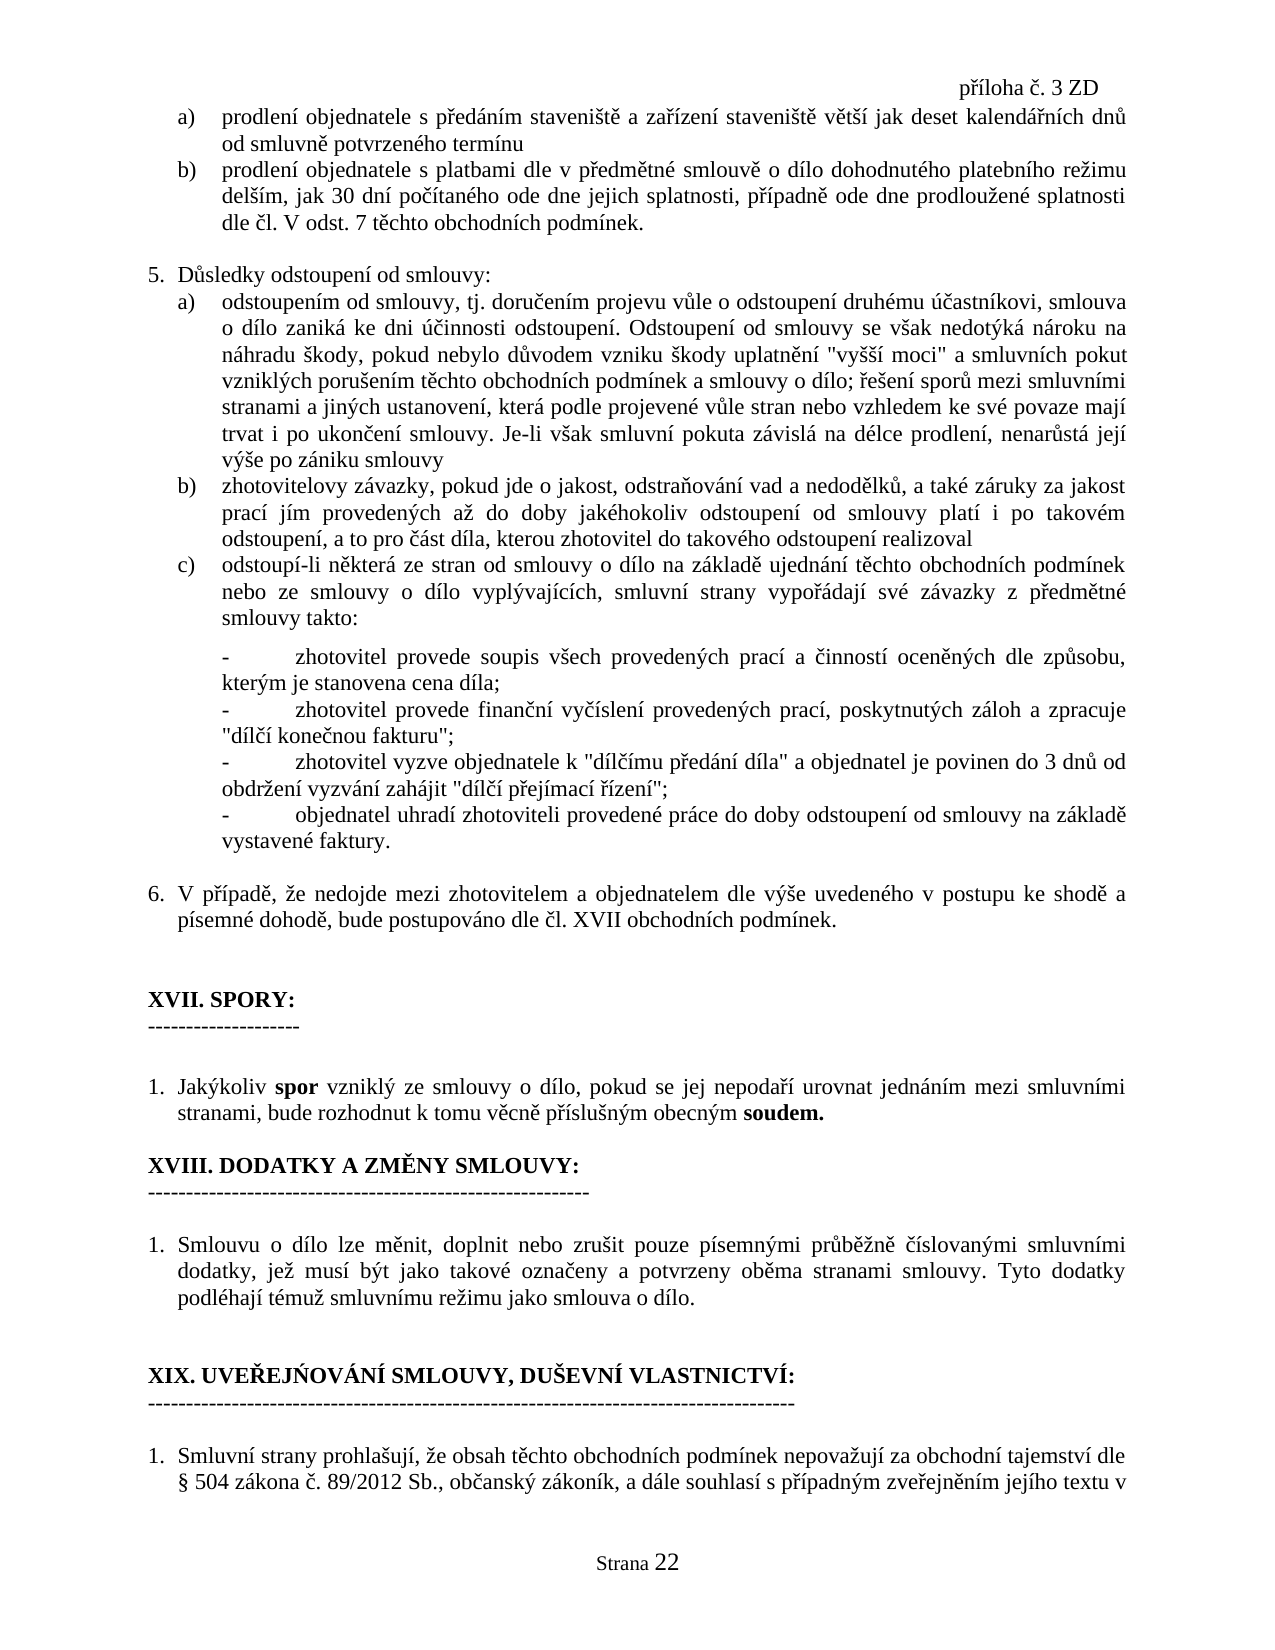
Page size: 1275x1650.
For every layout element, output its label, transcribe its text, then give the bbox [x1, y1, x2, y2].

subtitle XIX. UVEŘEJŃOVÁNÍ SMLOUVY, DUŠEVNÍ VLASTNICTVÍ: [148, 1363, 1127, 1389]
text a) prodlení objednatele s předáním staveniště a zařízení staveniště větší jak deset kalendářních dnů od smluvně potvrzeného termínu [177, 103, 1127, 156]
text b) prodlení objednatele s platbami dle v předmětné smlouvě o dílo dohodnutého platebního režimu delším, jak 30 dní počítaného ode dne jejich splatnosti, případně ode dne prodloužené splatnosti dle čl. V odst. 7 těchto obchodních podmínek. [177, 156, 1127, 235]
list Důsledky odstoupení od smlouvy: [148, 262, 1127, 288]
text ------------------------------------------------------------------------------------- [148, 1389, 1127, 1415]
list odstoupí-li některá ze stran od smlouvy o dílo na základě ujednání těchto obchodních podmínek nebo ze smlouvy o dílo vyplývajících, smluvní strany vypořádají své závazky z předmětné smlouvy takto: [177, 551, 1127, 631]
list zhotovitelovy závazky, pokud jde o jakost, odstraňování vad a nedodělků, a také záruky za jakost prací jím provedených až do doby jakéhokoliv odstoupení od smlouvy platí i po takovém odstoupení, a to pro část díla, kterou zhotovitel do takového odstoupení realizoval [177, 472, 1127, 551]
text - objednatel uhradí zhotoviteli provedené práce do doby odstoupení od smlouvy na základě vystavené faktury. [222, 801, 1127, 854]
text - zhotovitel vyzve objednatele k "dílčímu předání díla" a objednatel je povinen do 3 dnů od obdržení vyzvání zahájit "dílčí přejímací řízení"; [222, 748, 1127, 801]
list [148, 1442, 1127, 1494]
list odstoupením od smlouvy, tj. doručením projevu vůle o odstoupení druhému účastníkovi, smlouva o dílo zaniká ke dni účinnosti odstoupení. Odstoupení od smlouvy se však nedotýká nároku na náhradu škody, pokud nebylo důvodem vzniku škody uplatnění "vyšší moci" a smluvních pokut vzniklých porušením těchto obchodních podmínek a smlouvy o dílo; řešení sporů mezi smluvními stranami a jiných ustanovení, která podle projevené vůle stran nebo vzhledem ke své povaze mají trvat i po ukončení smlouvy. Je-li však smluvní pokuta závislá na délce prodlení, nenarůstá její výše po zániku smlouvy [177, 288, 1127, 472]
text ---------------------------------------------------------- [148, 1178, 1127, 1204]
subtitle XVIII. DODATKY A ZMĚNY SMLOUVY: [148, 1152, 1127, 1178]
text - zhotovitel provede soupis všech provedených prací a činností oceněných dle způsobu, kterým je stanovena cena díla; [222, 643, 1127, 696]
list Smlouvu o dílo lze měnit, doplnit nebo zrušit pouze písemnými průběžně číslovanými smluvními dodatky, jež musí být jako takové označeny a potvrzeny oběma stranami smlouvy. Tyto dodatky podléhají témuž smluvnímu režimu jako smlouva o dílo. [148, 1231, 1127, 1310]
list V případě, že nedojde mezi zhotovitelem a objednatelem dle výše uvedeného v postupu ke shodě a písemné dohodě, bude postupováno dle čl. XVII obchodních podmínek. [148, 880, 1127, 933]
text - zhotovitel provede finanční vyčíslení provedených prací, poskytnutých záloh a zpracuje "dílčí konečnou fakturu"; [222, 696, 1127, 748]
text -------------------- [148, 1012, 1127, 1038]
subtitle XVII. SPORY: [148, 986, 1127, 1012]
list Jakýkoliv spor vzniklý ze smlouvy o dílo, pokud se jej nepodaří urovnat jednáním mezi smluvními stranami, bude rozhodnut k tomu věcně příslušným obecným soudem. [148, 1073, 1127, 1125]
